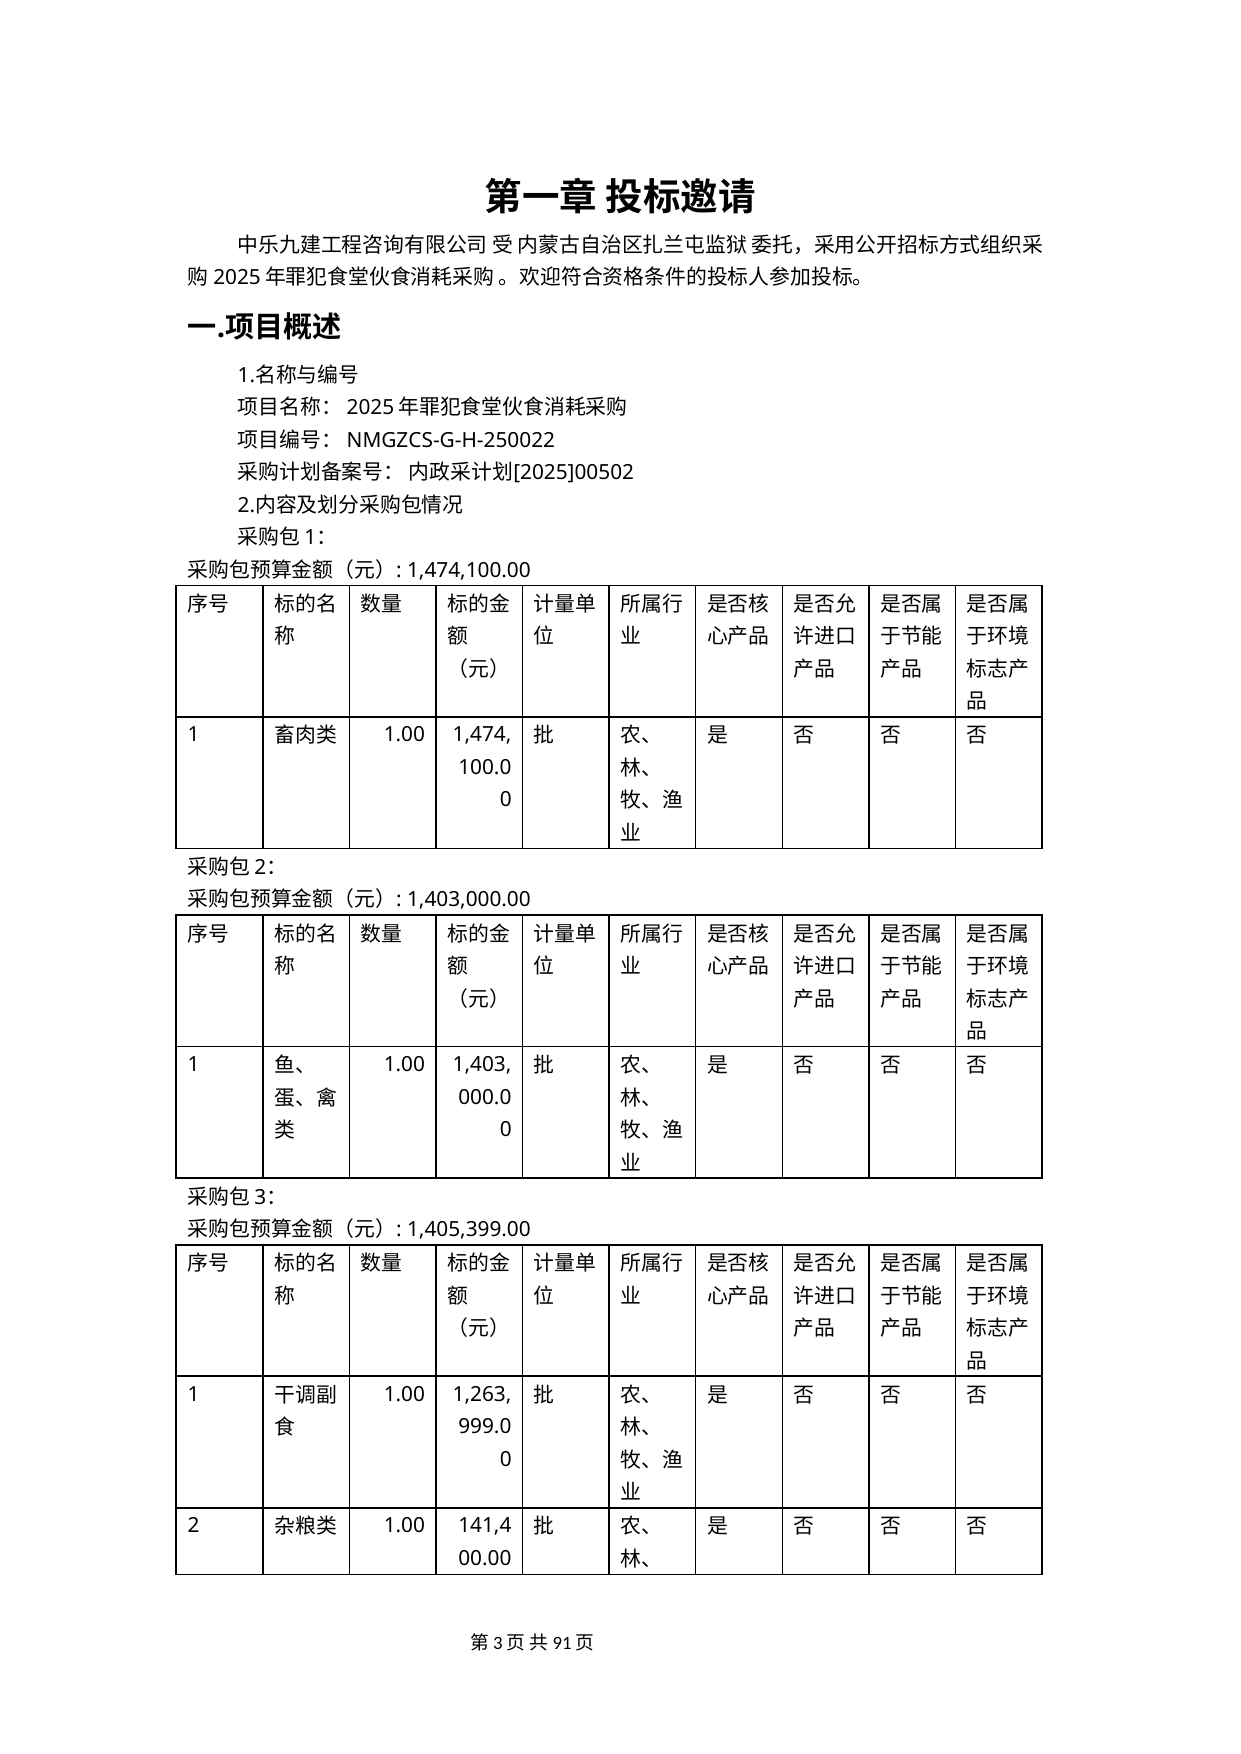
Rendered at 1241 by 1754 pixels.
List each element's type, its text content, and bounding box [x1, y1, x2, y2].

table_header 序号 [177, 586, 262, 716]
table_header 计量单位 [523, 586, 608, 716]
text 项目名称： 2025年罪犯食堂伙食消耗采购 [187, 389, 1053, 422]
table_header 标的金额 （元） [437, 916, 522, 1046]
text 2.内容及划分采购包情况 [187, 487, 1053, 519]
text 采购包3： [187, 1179, 1053, 1211]
table_header 计量单位 [523, 1246, 608, 1375]
table_cell 农、林、牧、渔业 [610, 1377, 695, 1507]
table_cell 1,403,000.00 [437, 1047, 522, 1177]
text 中乐九建工程咨询有限公司 受 内蒙古自治区扎兰屯监狱 委托，采用公开招标方式组织采购 2025年罪犯食堂伙食消耗采购 。欢迎符合资格条件的投标人参加投标。 [187, 227, 1053, 292]
table_cell 否 [870, 1047, 955, 1177]
table_cell 否 [956, 718, 1041, 848]
table_cell 否 [956, 1047, 1041, 1177]
table_header 序号 [177, 1246, 262, 1375]
table_header 所属行业 [610, 916, 695, 1046]
table_cell 否 [870, 1377, 955, 1507]
table_cell 是 [696, 1377, 782, 1507]
table_cell 是 [696, 1509, 782, 1573]
table_header 是否允许进口产品 [783, 586, 868, 716]
table_cell 1,263,999.00 [437, 1377, 522, 1507]
table_cell 批 [523, 718, 608, 848]
text 第一章 投标邀请 [187, 162, 1053, 227]
text 采购包2： [187, 849, 1053, 882]
table_header 标的金额 （元） [437, 586, 522, 716]
text 项目编号： NMGZCS-G-H-250022 [187, 422, 1053, 454]
table_cell 否 [783, 1047, 868, 1177]
table_cell 批 [523, 1509, 608, 1573]
table_header 是否属于节能产品 [870, 916, 955, 1046]
table_cell 1.00 [350, 1377, 435, 1507]
table_cell 批 [523, 1377, 608, 1507]
table_header 是否核心产品 [696, 916, 782, 1046]
table_cell 1.00 [350, 1509, 435, 1573]
table_cell 否 [783, 1509, 868, 1573]
table_header 数量 [350, 1246, 435, 1375]
table_cell 干调副食 [264, 1377, 349, 1507]
text 采购包预算金额（元）: 1,403,000.00 [187, 882, 1053, 914]
text 采购包预算金额（元）: 1,405,399.00 [187, 1211, 1053, 1244]
text 采购计划备案号： 内政采计划[2025]00502 [187, 454, 1053, 487]
table_cell 否 [783, 718, 868, 848]
table_cell 农、林、牧、渔业 [610, 1047, 695, 1177]
table_cell 否 [956, 1377, 1041, 1507]
table_cell 否 [870, 1509, 955, 1573]
table_header 标的名称 [264, 1246, 349, 1375]
table_header 序号 [177, 916, 262, 1046]
table_header 标的金额 （元） [437, 1246, 522, 1375]
table_cell 鱼、蛋、禽类 [264, 1047, 349, 1177]
table_header 标的名称 [264, 586, 349, 716]
table_cell 1 [177, 1047, 262, 1177]
text 采购包预算金额（元）: 1,474,100.00 [187, 552, 1053, 584]
text 采购包1： [187, 519, 1053, 552]
table_header 所属行业 [610, 586, 695, 716]
table_cell 否 [956, 1509, 1041, 1573]
text 一.项目概述 [187, 292, 1053, 357]
table_cell 是 [696, 1047, 782, 1177]
table_cell 141,400.00 [437, 1509, 522, 1573]
table_header 是否属于节能产品 [870, 586, 955, 716]
table_cell 2 [177, 1509, 262, 1573]
table_cell 1 [177, 1377, 262, 1507]
table_cell 农、林、牧、渔业 [610, 718, 695, 848]
table_cell 否 [870, 718, 955, 848]
table_header 数量 [350, 586, 435, 716]
table_cell 1.00 [350, 718, 435, 848]
table_cell 批 [523, 1047, 608, 1177]
table_cell 杂粮类 [264, 1509, 349, 1573]
table_header 是否允许进口产品 [783, 1246, 868, 1375]
table_cell 否 [783, 1377, 868, 1507]
table_cell 1 [177, 718, 262, 848]
table_header 是否属于环境标志产品 [956, 916, 1041, 1046]
table_header 标的名称 [264, 916, 349, 1046]
table_header 是否属于环境标志产品 [956, 1246, 1041, 1375]
table_cell 畜肉类 [264, 718, 349, 848]
table_header 计量单位 [523, 916, 608, 1046]
table_header 数量 [350, 916, 435, 1046]
table_cell 1.00 [350, 1047, 435, 1177]
table_header 是否属于节能产品 [870, 1246, 955, 1375]
table_cell 是 [696, 718, 782, 848]
table_cell 1,474,100.00 [437, 718, 522, 848]
table_header 是否允许进口产品 [783, 916, 868, 1046]
table_header 是否核心产品 [696, 1246, 782, 1375]
table_cell 农、林、牧、渔业 [610, 1509, 695, 1573]
text 1.名称与编号 [187, 357, 1053, 389]
table_header 是否属于环境标志产品 [956, 586, 1041, 716]
table_header 是否核心产品 [696, 586, 782, 716]
table_header 所属行业 [610, 1246, 695, 1375]
